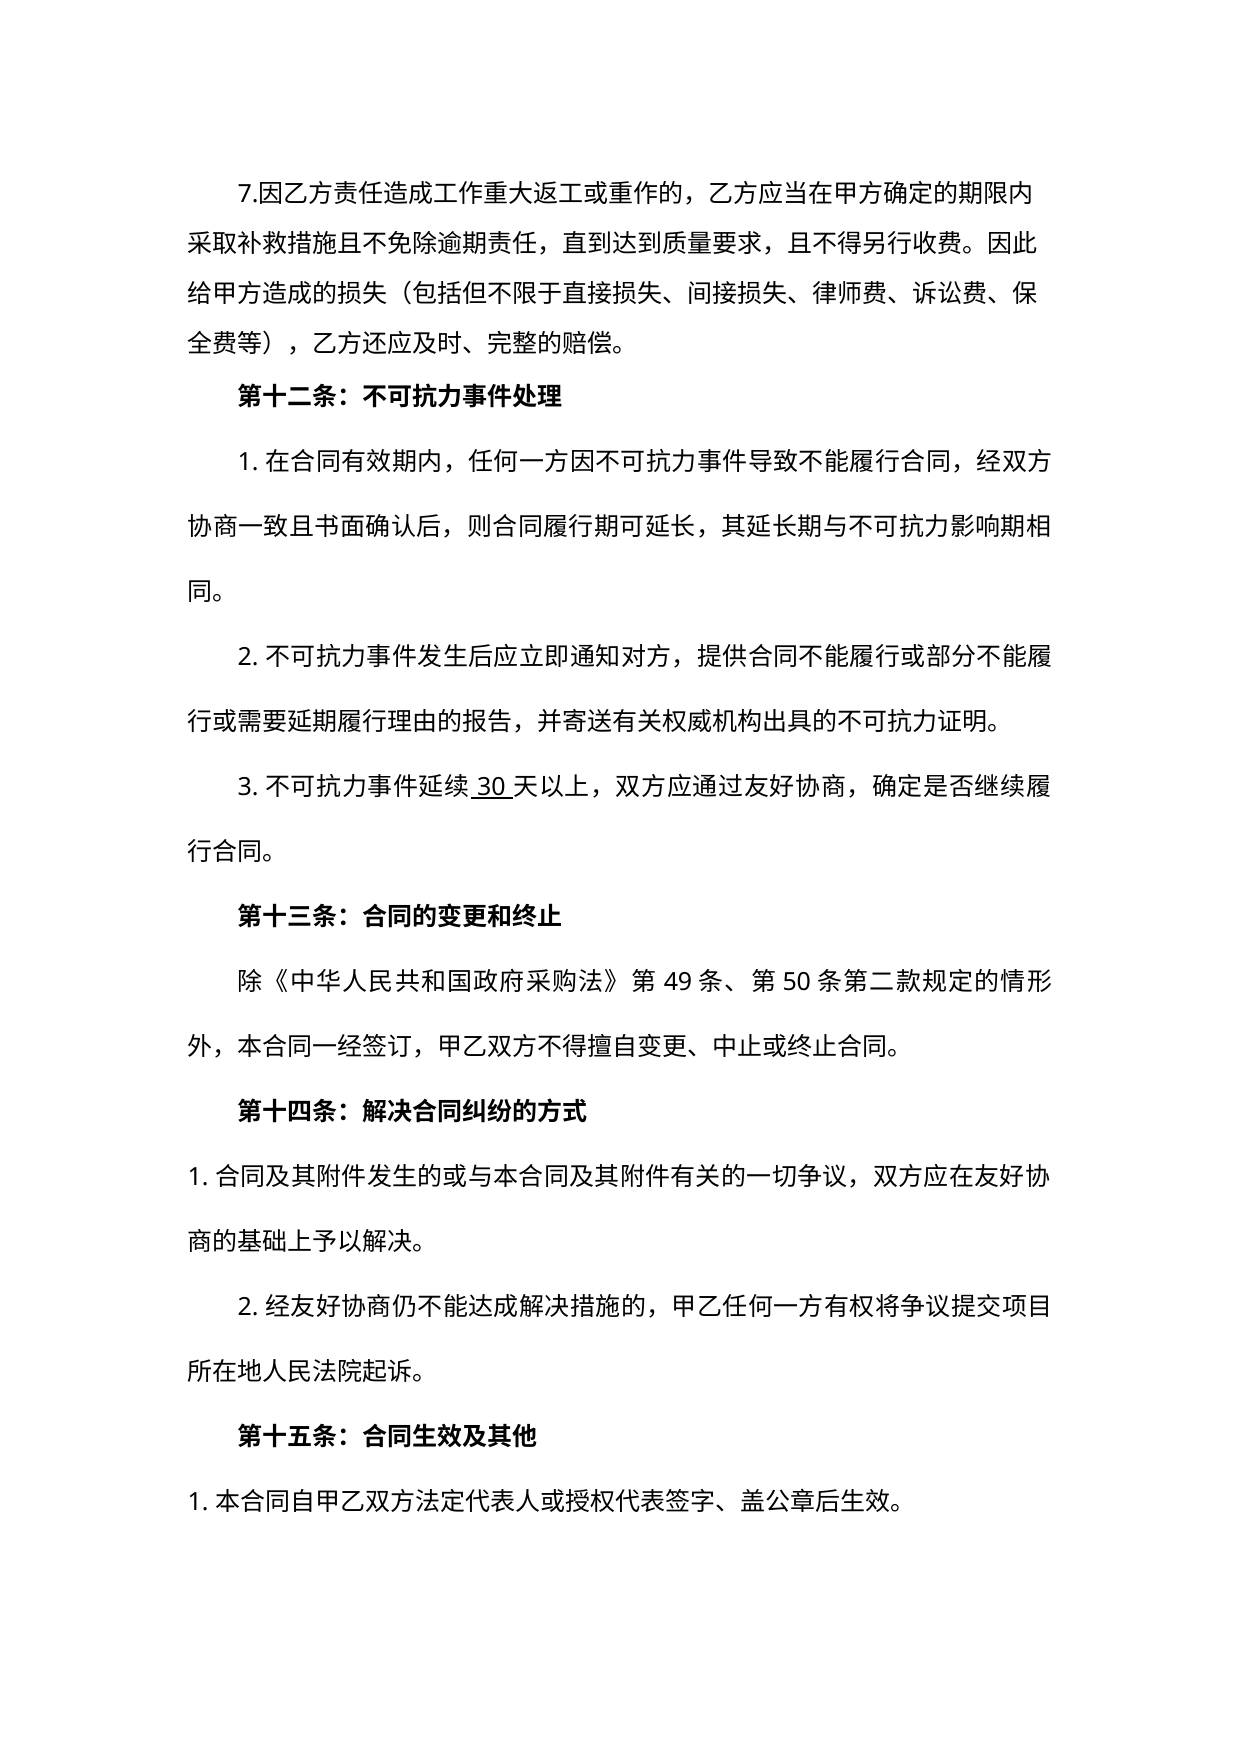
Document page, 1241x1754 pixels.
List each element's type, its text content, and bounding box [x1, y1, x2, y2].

list 本合同自甲乙双方法定代表人或授权代表签字、盖公章后生效。 [187, 1467, 1053, 1532]
text 第十二条：不可抗力事件处理 [187, 362, 1053, 427]
text 第十三条：合同的变更和终止 [187, 882, 1053, 947]
list 合同及其附件发生的或与本合同及其附件有关的一切争议，双方应在友好协商的基础上予以解决。 [187, 1142, 1053, 1272]
list 在合同有效期内，任何一方因不可抗力事件导致不能履行合同，经双方协商一致且书面确认后，则合同履行期可延长，其延长期与不可抗力影响期相同。 [187, 427, 1053, 622]
list 不可抗力事件延续 30 天以上，双方应通过友好协商，确定是否继续履行合同。 [187, 752, 1053, 882]
text 7.因乙方责任造成工作重大返工或重作的，乙方应当在甲方确定的期限内采取补救措施且不免除逾期责任，直到达到质量要求，且不得另行收费。因此给甲方造成的损失（包括但不限于直接损失、间接损失、律师费、诉讼费、保全费等），乙方还应及时、完整的赔偿。 [187, 162, 1053, 362]
text 第十四条：解决合同纠纷的方式 [187, 1077, 1053, 1142]
list 经友好协商仍不能达成解决措施的，甲乙任何一方有权将争议提交项目所在地人民法院起诉。 [187, 1272, 1053, 1402]
list 不可抗力事件发生后应立即通知对方，提供合同不能履行或部分不能履行或需要延期履行理由的报告，并寄送有关权威机构出具的不可抗力证明。 [187, 622, 1053, 752]
text 除《中华人民共和国政府采购法》第49条、第50条第二款规定的情形外，本合同一经签订，甲乙双方不得擅自变更、中止或终止合同。 [187, 947, 1053, 1077]
text 第十五条：合同生效及其他 [187, 1402, 1053, 1467]
